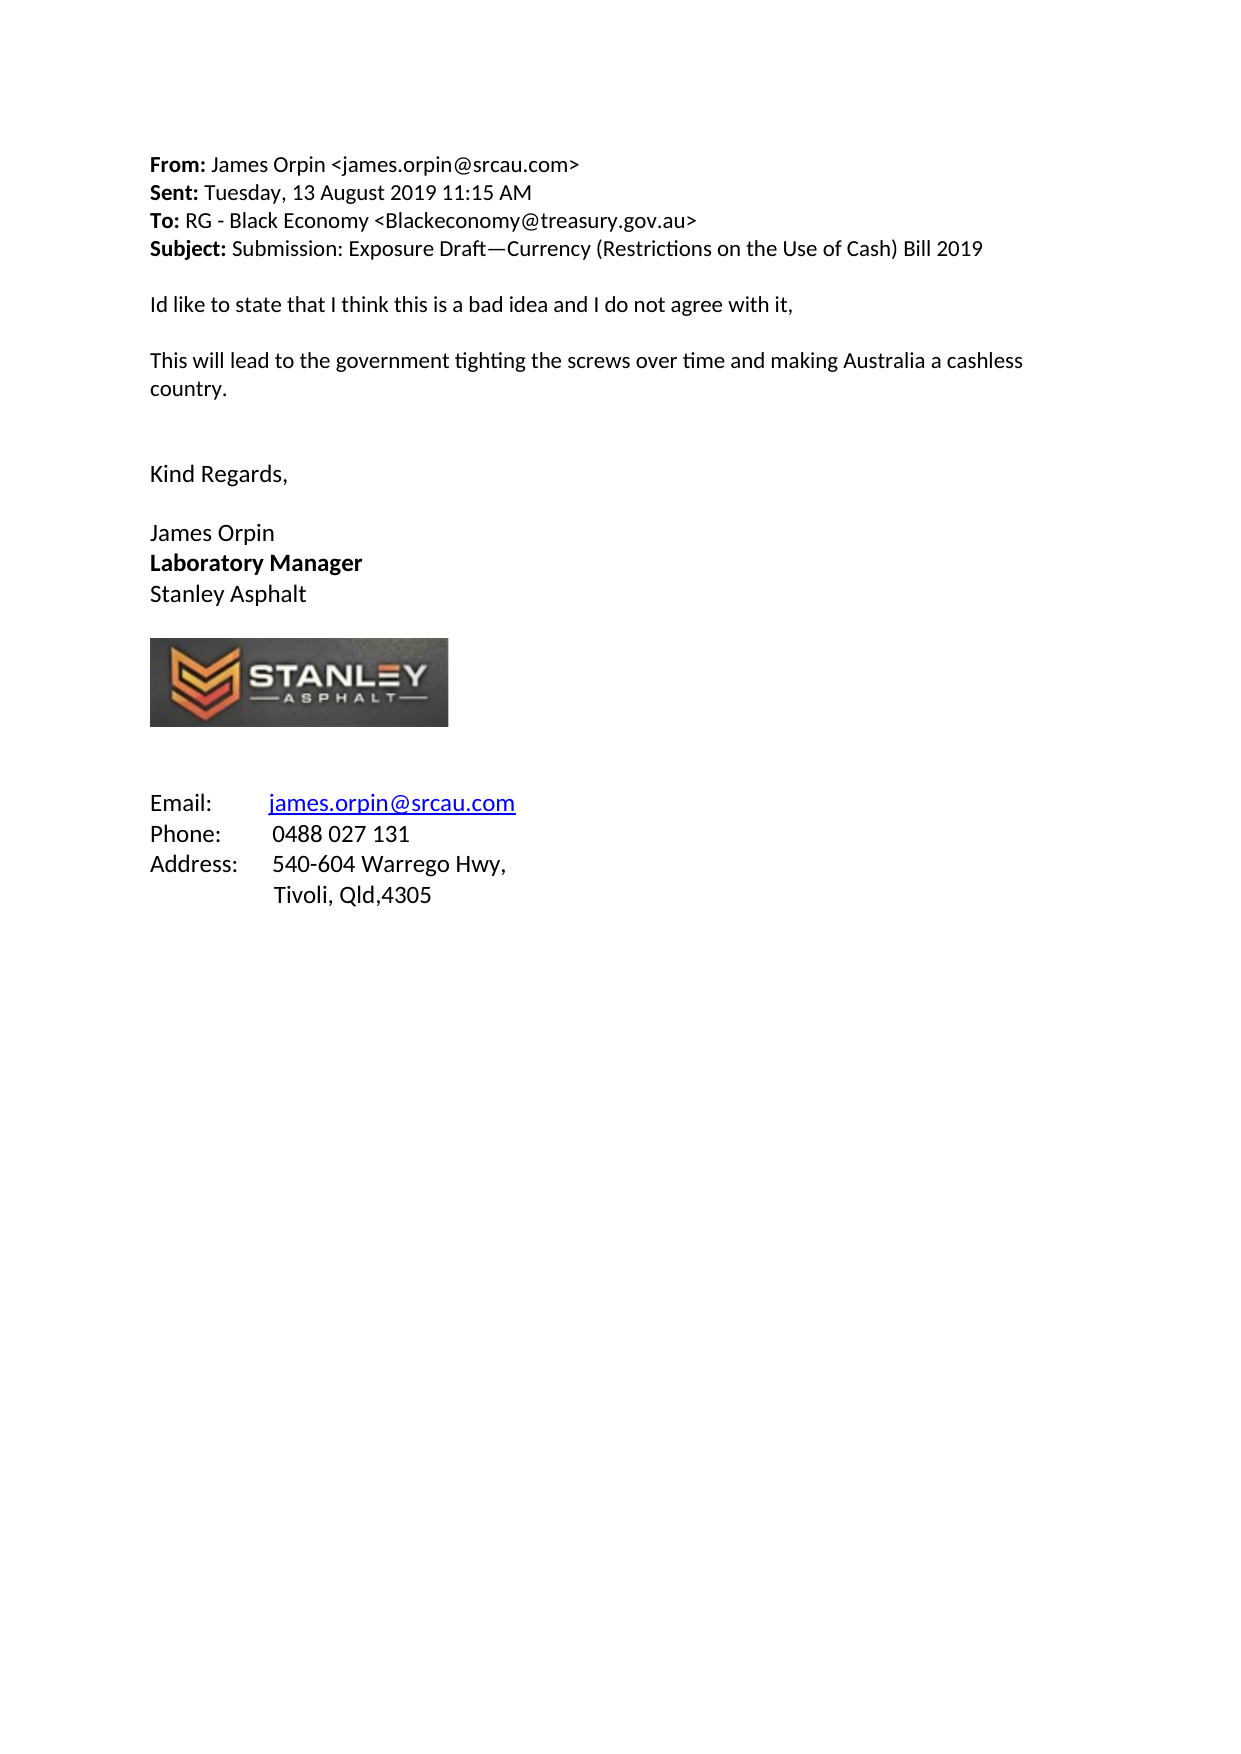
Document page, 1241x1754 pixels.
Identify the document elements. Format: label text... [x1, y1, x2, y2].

text From: James Orpin <james.orpin@srcau.com> Sent: Tuesday, 13 August 2019 11:15 AM To: RG - Black Economy <Blackeconomy@treasury.gov.au> Subject: Submission: Exposure Draft—Currency (Restrictions on the Use of Cash) Bill 2019 [150, 150, 1090, 262]
text Stanley Asphalt [150, 578, 1090, 608]
text Laboratory Manager [150, 547, 1090, 578]
text Tivoli, Qld,4305 [150, 879, 1090, 909]
text This will lead to the government tighting the screws over time and making Australia a cashless country. [150, 346, 1090, 402]
picture [150, 638, 449, 727]
text James Orpin [150, 517, 1090, 547]
text Kind Regards, [150, 458, 1090, 489]
text Phone: 0488 027 131 [150, 818, 1090, 848]
text Address: 540-604 Warrego Hwy, [150, 848, 1090, 879]
text Id like to state that I think this is a bad idea and I do not agree with it, [150, 290, 1090, 318]
text Email: james.orpin@srcau.com [150, 787, 1090, 818]
